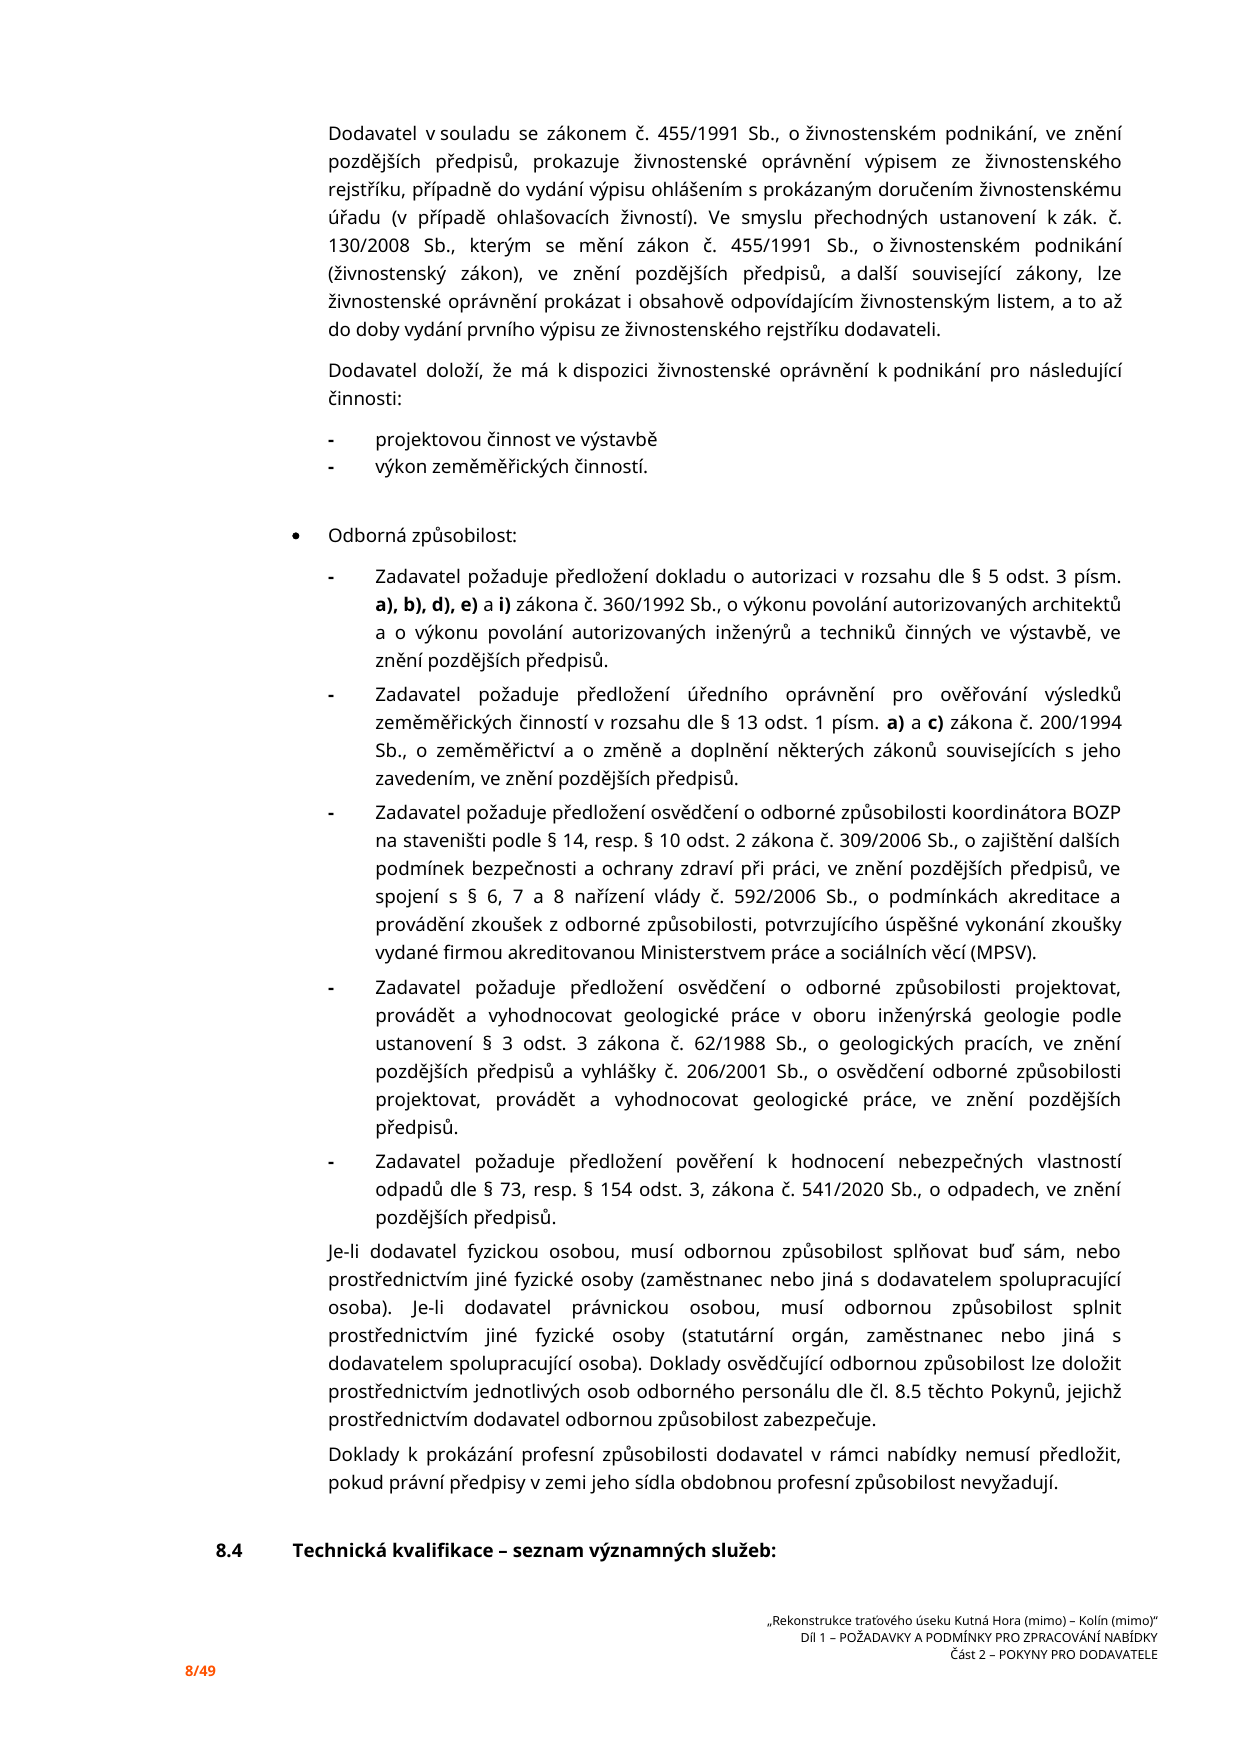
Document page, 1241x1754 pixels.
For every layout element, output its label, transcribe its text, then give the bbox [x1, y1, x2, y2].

text Zadavatel požaduje předložení osvědčení o odborné způsobilosti projektovat, provádět a vyhodnocovat geologické práce v oboru inženýrská geologie podle ustanovení § 3 odst. 3 zákona č. 62/1988 Sb., o geologických pracích, ve znění pozdějších předpisů a vyhlášky č. 206/2001 Sb., o osvědčení odborné způsobilosti projektovat, provádět a vyhodnocovat geologické práce, ve znění pozdějších předpisů. [328, 974, 1122, 1139]
text Zadavatel požaduje předložení dokladu o autorizaci v rozsahu dle § 5 odst. 3 písm. a), b), d), e) a i) zákona č. 360/1992 Sb., o výkonu povolání autorizovaných architektů a o výkonu povolání autorizovaných inženýrů a techniků činných ve výstavbě, ve znění pozdějších předpisů. [328, 563, 1122, 672]
text Odborná způsobilost: [292, 522, 1122, 548]
text Zadavatel požaduje předložení osvědčení o odborné způsobilosti koordinátora BOZP na staveništi podle § 14, resp. § 10 odst. 2 zákona č. 309/2006 Sb., o zajištění dalších podmínek bezpečnosti a ochrany zdraví při práci, ve znění pozdějších předpisů, ve spojení s § 6, 7 a 8 nařízení vlády č. 592/2006 Sb., o podmínkách akreditace a provádění zkoušek z odborné způsobilosti, potvrzujícího úspěšné vykonání zkoušky vydané firmou akreditovanou Ministerstvem práce a sociálních věcí (MPSV). [328, 799, 1122, 965]
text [292, 121, 1122, 342]
list Doklady k prokázání profesní způsobilosti dodavatel v rámci nabídky nemusí předložit, pokud právní předpisy v zemi jeho sídla obdobnou profesní způsobilost nevyžadují. [328, 1441, 1122, 1494]
list Je-li dodavatel fyzickou osobou, musí odbornou způsobilost splňovat buď sám, nebo prostřednictvím jiné fyzické osoby (zaměstnanec nebo jiná s dodavatelem spolupracující osoba). Je-li dodavatel právnickou osobou, musí odbornou způsobilost splnit prostřednictvím jiné fyzické osoby (statutární orgán, zaměstnanec nebo jiná s dodavatelem spolupracující osoba). Doklady osvědčující odbornou způsobilost lze doložit prostřednictvím jednotlivých osob odborného personálu dle čl. 8.5 těchto Pokynů, jejichž prostřednictvím dodavatel odbornou způsobilost zabezpečuje. [328, 1239, 1122, 1432]
text Zadavatel požaduje předložení pověření k hodnocení nebezpečných vlastností odpadů dle § 73, resp. § 154 odst. 3, zákona č. 541/2020 Sb., o odpadech, ve znění pozdějších předpisů. [328, 1148, 1122, 1230]
text výkon zeměměřických činností. [328, 454, 1122, 479]
text projektovou činnost ve výstavbě [328, 426, 1122, 451]
text Zadavatel požaduje předložení úředního oprávnění pro ověřování výsledků zeměměřických činností v rozsahu dle § 13 odst. 1 písm. a) a c) zákona č. 200/1994 Sb., o zeměměřictví a o změně a doplnění některých zákonů souvisejících s jeho zavedením, ve znění pozdějších předpisů. [328, 681, 1122, 791]
text Dodavatel doloží, že má k dispozici živnostenské oprávnění k podnikání pro následující činnosti: [328, 357, 1122, 411]
text Technická kvalifikace – seznam významných služeb: [216, 1538, 1122, 1563]
